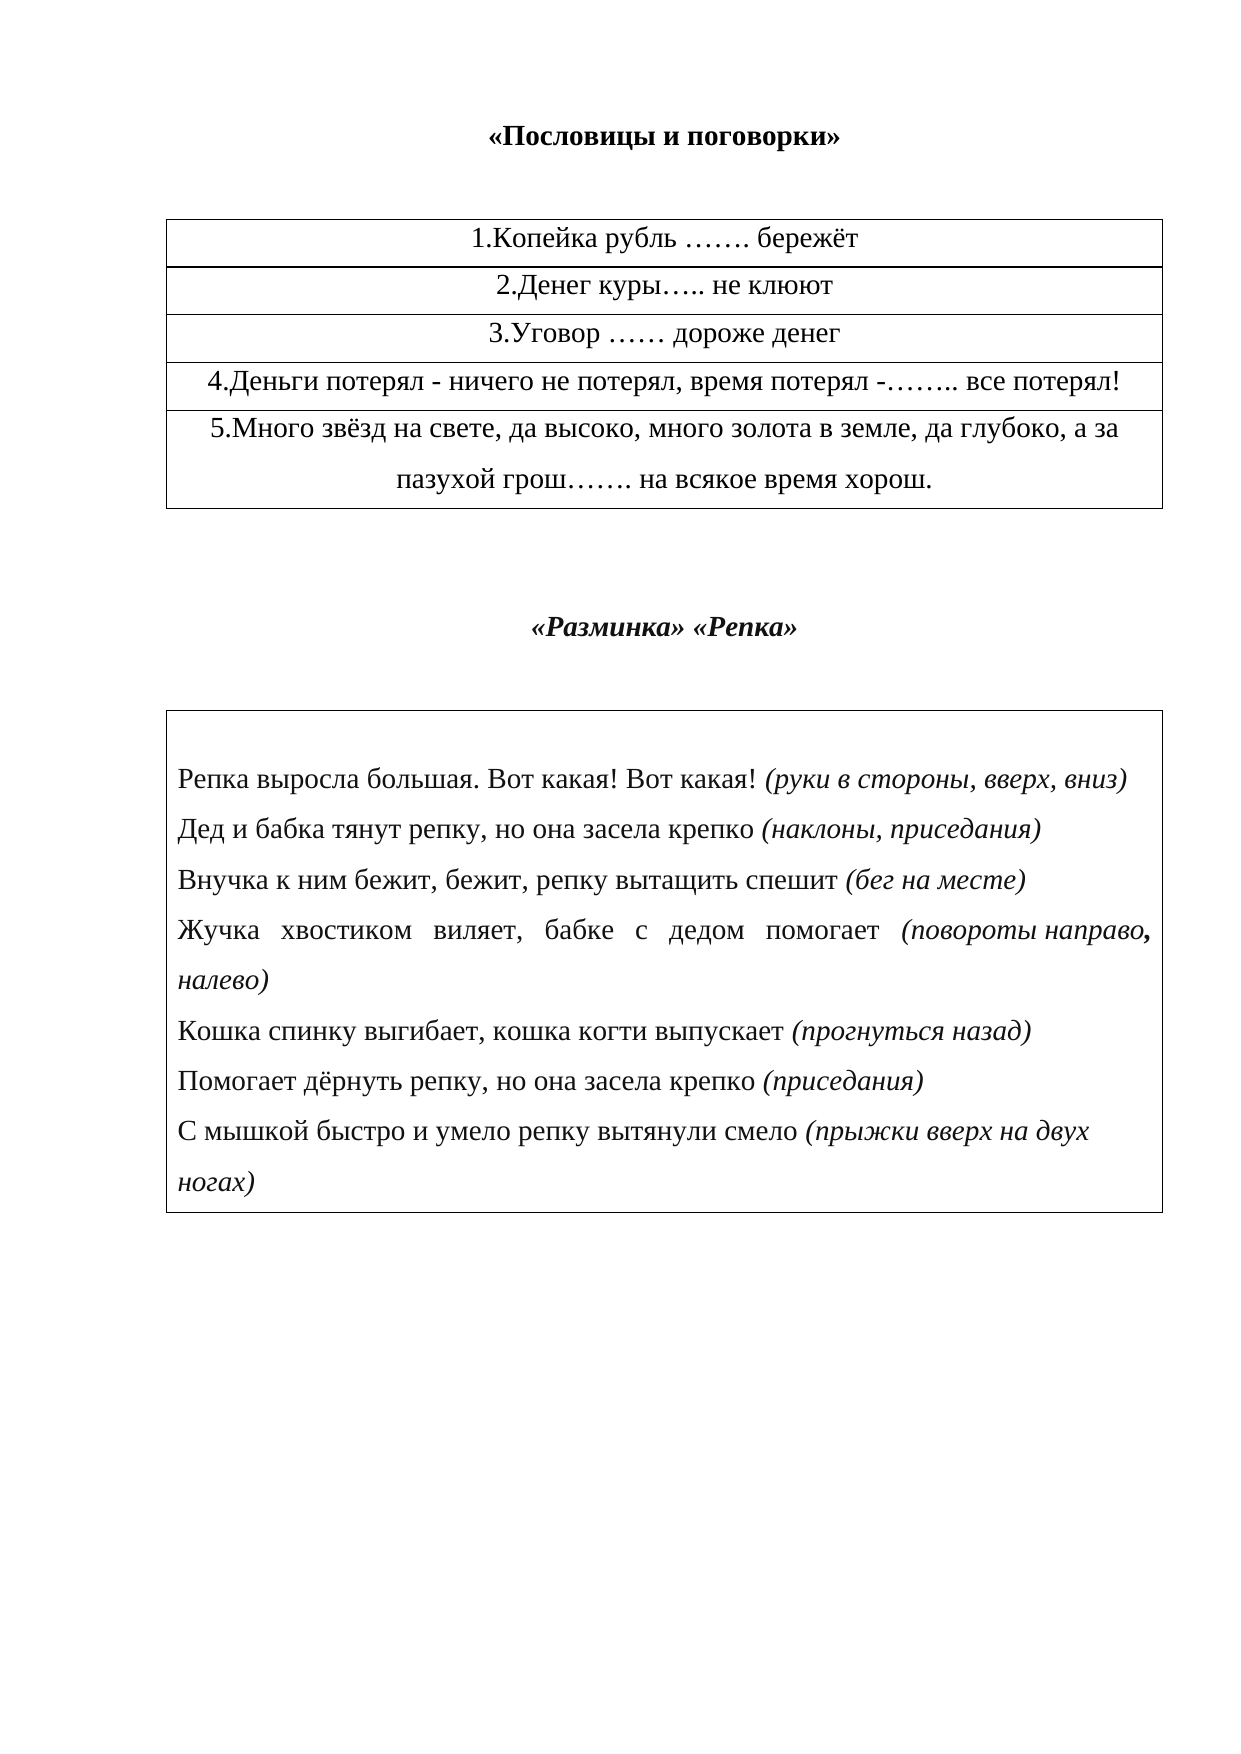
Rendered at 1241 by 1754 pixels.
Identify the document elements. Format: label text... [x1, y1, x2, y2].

table_header 1.Копейка рубль ……. бережёт [167, 220, 1162, 266]
table_cell 2.Денег куры….. не клюют [167, 268, 1162, 314]
text «Пословицы и поговорки» [177, 118, 1152, 152]
table_cell 3.Уговор …… дороже денег [167, 315, 1162, 362]
table_cell 5.Много звёзд на свете, да высоко, много золота в земле, да глубоко, а за пазухой грош……. на всякое время хорош. [167, 411, 1162, 508]
text «Разминка» «Репка» [177, 609, 1152, 643]
table_cell 4.Деньги потерял - ничего не потерял, время потерял -…….. все потерял! [167, 363, 1162, 409]
table_header Репка выросла большая. Вот какая! Вот какая! (руки в стороны, вверх, вниз) Дед и бабка тянут репку, но она засела крепко (наклоны, приседания) Внучка к ним бежит, бежит, репку вытащить спешит (бег на месте) Жучка хвостиком виляет, бабке с дедом помогает (повороты направо, налево) Кошка спинку выгибает, кошка когти выпускает (прогнуться назад) Помогает дёрнуть репку, но она засела крепко (приседания) С мышкой быстро и умело репку вытянули смело (прыжки вверх на двух ногах) [167, 711, 1162, 1212]
